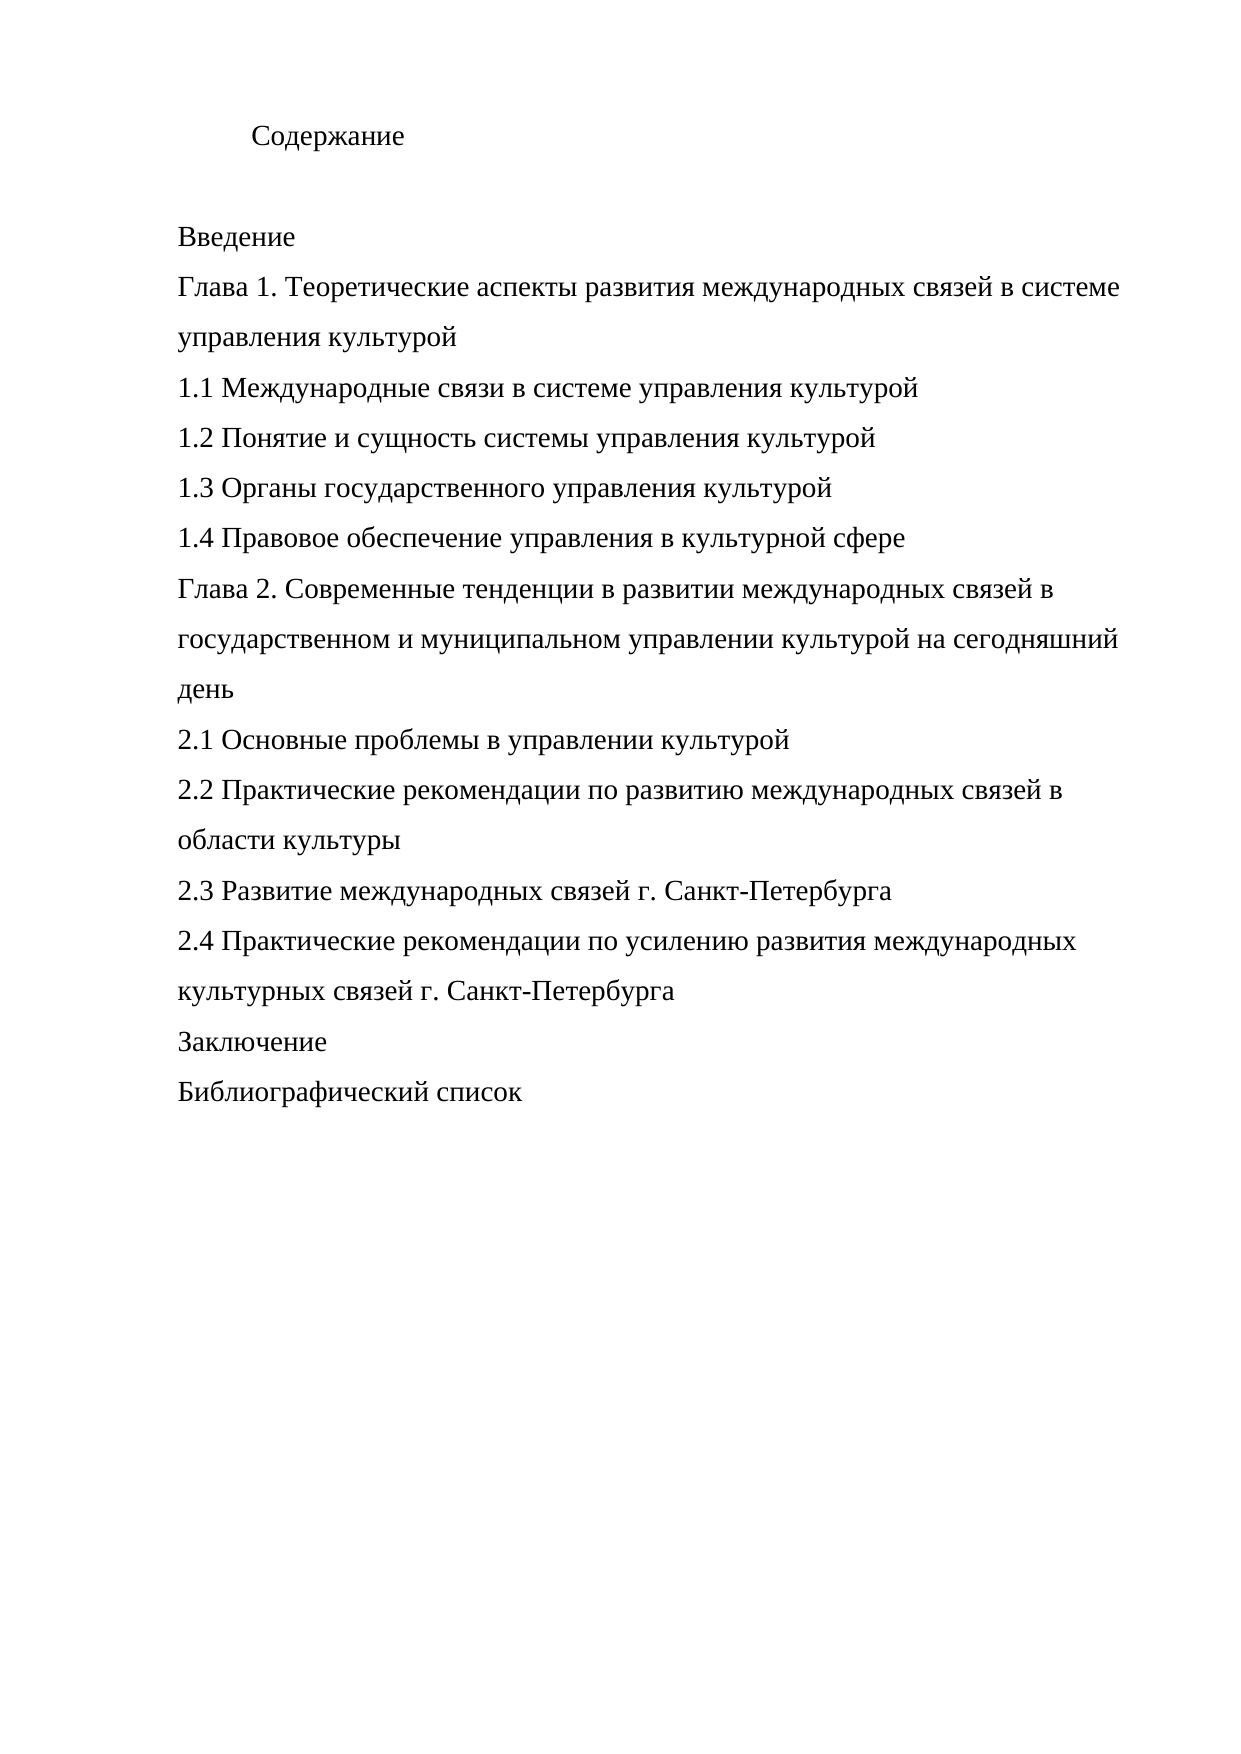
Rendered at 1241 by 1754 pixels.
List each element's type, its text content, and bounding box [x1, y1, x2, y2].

text 2.2 Практические рекомендации по развитию международных связей в области культуры [177, 772, 1152, 856]
text Глава 1. Теоретические аспекты развития международных связей в системе управления культурой [177, 269, 1152, 353]
text Содержание [177, 118, 1152, 152]
text 1.1 Международные связи в системе управления культурой [177, 370, 1152, 403]
text 2.4 Практические рекомендации по усилению развития международных культурных связей г. Санкт-Петербурга [177, 923, 1152, 1007]
text 1.2 Понятие и сущность системы управления культурой [177, 420, 1152, 453]
text Глава 2. Современные тенденции в развитии международных связей в государственном и муниципальном управлении культурой на сегодняшний день [177, 571, 1152, 705]
text Заключение [177, 1024, 1152, 1057]
text Введение [177, 219, 1152, 252]
text 1.4 Правовое обеспечение управления в культурной сфере [177, 521, 1152, 554]
text 2.1 Основные проблемы в управлении культурой [177, 722, 1152, 755]
text 2.3 Развитие международных связей г. Санкт-Петербурга [177, 873, 1152, 906]
text 1.3 Органы государственного управления культурой [177, 470, 1152, 504]
text Библиографический список [177, 1074, 1152, 1108]
